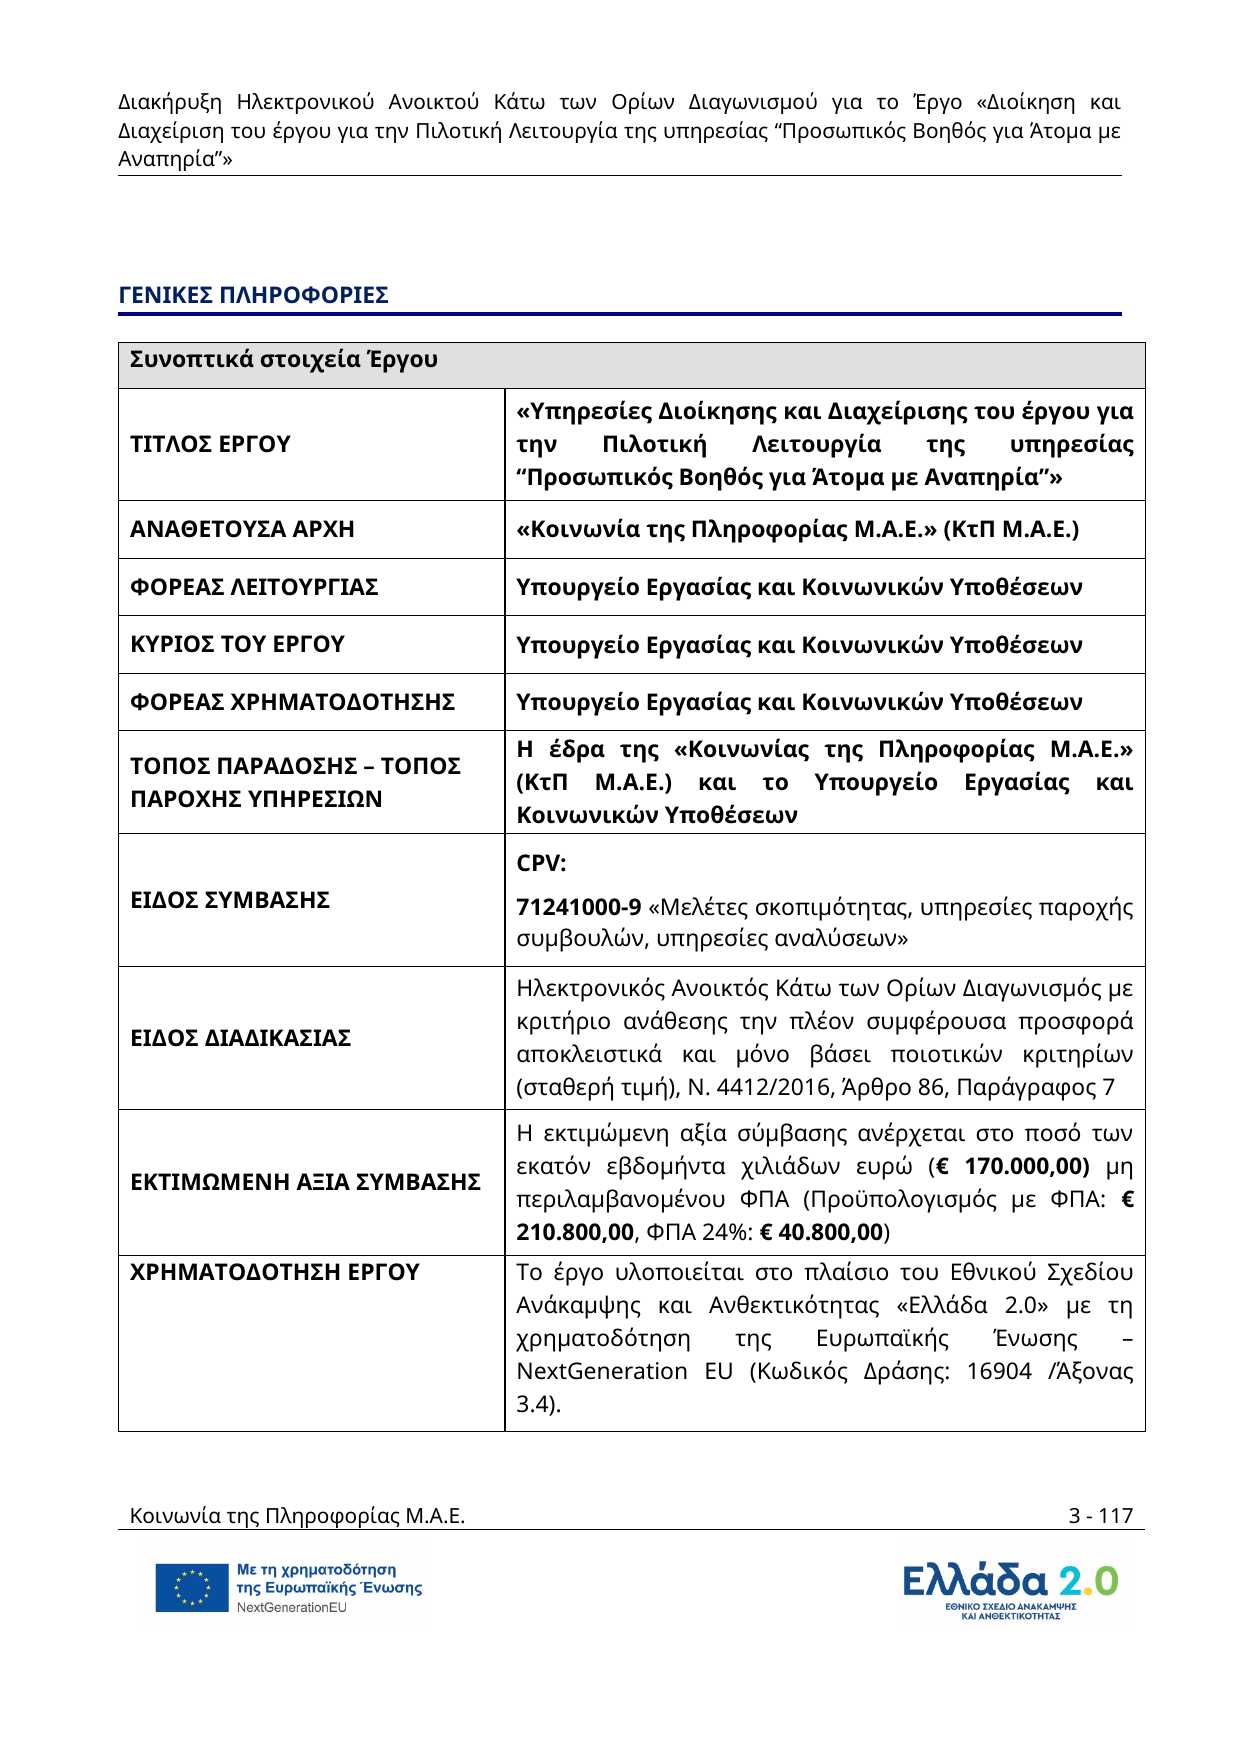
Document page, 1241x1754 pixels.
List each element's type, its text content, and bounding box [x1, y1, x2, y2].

table_cell ΕΚΤΙΜΩΜΕΝΗ ΑΞΙΑ ΣΥΜΒΑΣΗΣ [119, 1110, 504, 1255]
table_cell «Υπηρεσίες Διοίκησης και Διαχείρισης του έργου για την Πιλοτική Λειτουργία της υπηρεσίας “Προσωπικός Βοηθός για Άτομα με Αναπηρία”» [506, 389, 1145, 499]
subtitle ΓΕΝΙΚΕΣ ΠΛΗΡΟΦΟΡΙΕΣ [118, 279, 1122, 312]
table_cell ΧΡΗΜΑΤΟΔΟΤΗΣΗ ΕΡΓΟΥ [119, 1256, 504, 1431]
table_cell «Κοινωνία της Πληροφορίας M.Α.Ε.» (ΚτΠ M.Α.Ε.) [506, 501, 1145, 558]
table_cell ΚΥΡΙΟΣ ΤΟΥ ΕΡΓΟΥ [119, 616, 504, 672]
table_cell Υπουργείο Εργασίας και Κοινωνικών Υποθέσεων [506, 674, 1145, 730]
table_cell Η έδρα της «Κοινωνίας της Πληροφορίας M.Α.Ε.» (ΚτΠ M.Α.Ε.) και το Υπουργείο Εργασίας και Κοινωνικών Υποθέσεων [506, 731, 1145, 833]
table_cell CPV: 71241000-9 «Μελέτες σκοπιμότητας, υπηρεσίες παροχής συμβουλών, υπηρεσίες αναλύσεων» [506, 834, 1145, 966]
table_cell Υπουργείο Εργασίας και Κοινωνικών Υποθέσεων [506, 616, 1145, 672]
table_cell Η εκτιμώμενη αξία σύμβασης ανέρχεται στο ποσό των εκατόν εβδομήντα χιλιάδων ευρώ (€ 170.000,00) μη περιλαμβανομένου ΦΠΑ (Προϋπολογισμός με ΦΠΑ: € 210.800,00, ΦΠΑ 24%: € 40.800,00) [506, 1110, 1145, 1255]
table_cell ΑΝΑΘΕΤΟΥΣΑ ΑΡΧΗ [119, 501, 504, 558]
table_cell Ηλεκτρονικός Ανοικτός Κάτω των Ορίων Διαγωνισμός με κριτήριο ανάθεσης την πλέον συμφέρουσα προσφορά αποκλειστικά και μόνο βάσει ποιοτικών κριτηρίων (σταθερή τιμή), Ν. 4412/2016, Άρθρο 86, Παράγραφος 7 [506, 967, 1145, 1109]
table_cell ΦΟΡΕΑΣ ΛΕΙΤΟΥΡΓΙΑΣ [119, 559, 504, 615]
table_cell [506, 1256, 1145, 1431]
table_cell Υπουργείο Εργασίας και Κοινωνικών Υποθέσεων [506, 559, 1145, 615]
table_cell ΤΟΠΟΣ ΠΑΡΑΔΟΣΗΣ – ΤΟΠΟΣ ΠΑΡΟΧΗΣ ΥΠΗΡΕΣΙΩΝ [119, 731, 504, 833]
table_cell ΦΟΡΕΑΣ ΧΡΗΜΑΤΟΔΟΤΗΣΗΣ [119, 674, 504, 730]
table_cell ΤΙΤΛΟΣ ΕΡΓΟΥ [119, 389, 504, 499]
table_cell ΕΙΔΟΣ ΔΙΑΔΙΚΑΣΙΑΣ [119, 967, 504, 1109]
table_header Συνοπτικά στοιχεία Έργου [119, 343, 1145, 388]
table_cell ΕΙΔΟΣ ΣΥΜΒΑΣΗΣ [119, 834, 504, 966]
